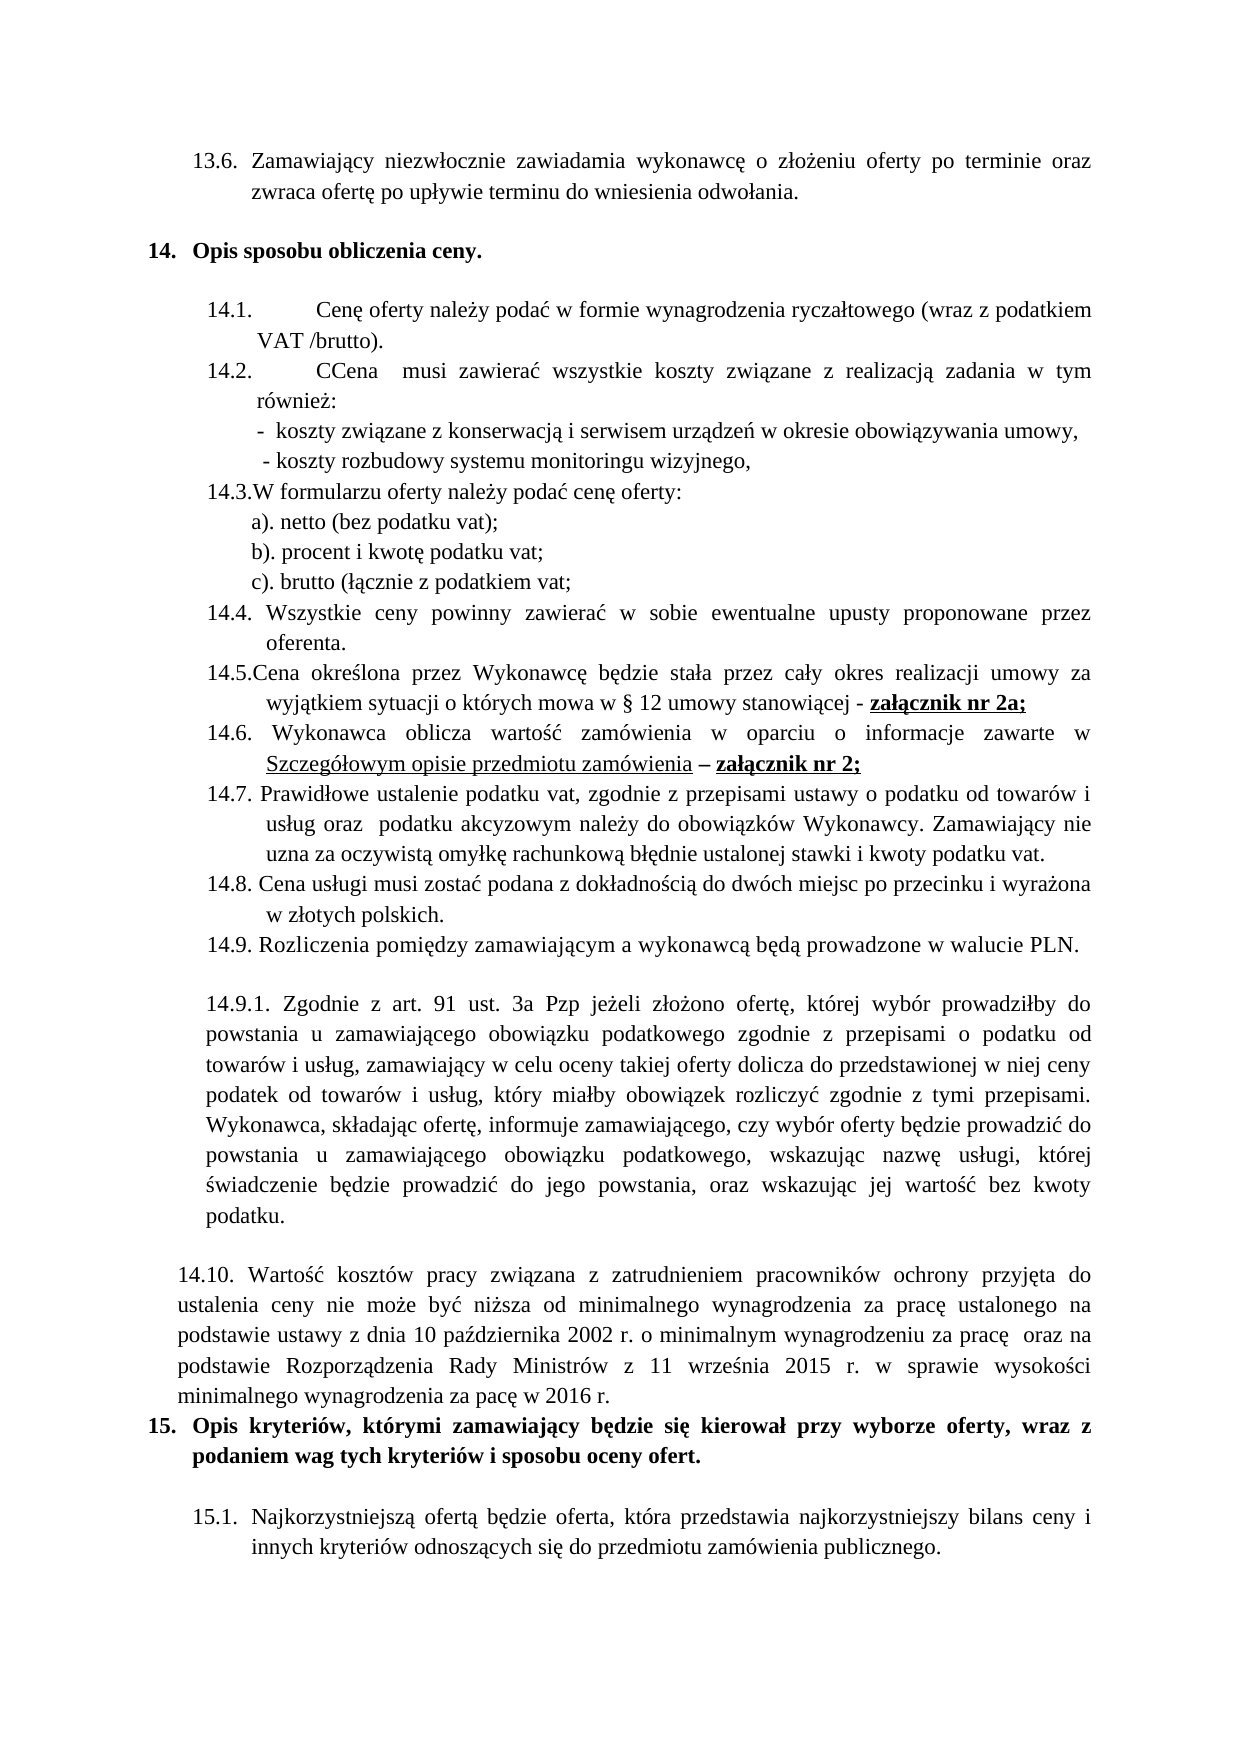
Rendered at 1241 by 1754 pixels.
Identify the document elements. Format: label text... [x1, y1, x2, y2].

text 14.5.Cena określona przez Wykonawcę będzie stała przez cały okres realizacji umowy za wyjątkiem sytuacji o których mowa w § 12 umowy stanowiącej - załącznik nr 2a; [207, 659, 1093, 716]
text 14.6. Wykonawca oblicza wartość zamówienia w oparciu o informacje zawarte w Szczegółowym opisie przedmiotu zamówienia – załącznik nr 2; [207, 719, 1093, 776]
text 14.8. Cena usługi musi zostać podana z dokładnością do dwóch miejsc po przecinku i wyrażona w złotych polskich. [207, 871, 1093, 927]
text b). procent i kwotę podatku vat; [251, 538, 1093, 564]
text - koszty rozbudowy systemu monitoringu wizyjnego, [177, 448, 1093, 474]
text c). brutto (łącznie z podatkiem vat; [251, 568, 1093, 595]
text 14.4. Wszystkie ceny powinny zawierać w sobie ewentualne upusty proponowane przez oferenta. [207, 599, 1093, 655]
list Zamawiający niezwłocznie zawiadamia wykonawcę o złożeniu oferty po terminie oraz zwraca ofertę po upływie terminu do wniesienia odwołania. [192, 148, 1093, 204]
list Cenę oferty należy podać w formie wynagrodzenia ryczałtowego (wraz z podatkiem VAT /brutto). [207, 297, 1093, 353]
list CCena musi zawierać wszystkie koszty związane z realizacją zadania w tym również: [207, 357, 1093, 413]
list Opis kryteriów, którymi zamawiający będzie się kierował przy wyborze oferty, wraz z podaniem wag tych kryteriów i sposobu oceny ofert. [148, 1412, 1093, 1469]
text a). netto (bez podatku vat); [251, 508, 1093, 534]
text 14.9. Rozliczenia pomiędzy zamawiającym a wykonawcą będą prowadzone w walucie PLN. [207, 931, 1093, 957]
text 14.3.W formularzu oferty należy podać cenę oferty: [148, 478, 1093, 504]
list Najkorzystniejszą ofertą będzie oferta, która przedstawia najkorzystniejszy bilans ceny i innych kryteriów odnoszących się do przedmiotu zamówienia publicznego. [192, 1503, 1093, 1559]
text 14.9.1. Zgodnie z art. 91 ust. 3a Pzp jeżeli złożono ofertę, której wybór prowadziłby do powstania u zamawiającego obowiązku podatkowego zgodnie z przepisami o podatku od towarów i usług, zamawiający w celu oceny takiej oferty dolicza do przedstawionej w niej ceny podatek od towarów i usług, który miałby obowiązek rozliczyć zgodnie z tymi przepisami. Wykonawca, składając ofertę, informuje zamawiającego, czy wybór oferty będzie prowadzić do powstania u zamawiającego obowiązku podatkowego, wskazując nazwę usługi, której świadczenie będzie prowadzić do jego powstania, oraz wskazując jej wartość bez kwoty podatku. [206, 990, 1093, 1228]
text - koszty związane z konserwacją i serwisem urządzeń w okresie obowiązywania umowy, [177, 417, 1093, 444]
text 14.7. Prawidłowe ustalenie podatku vat, zgodnie z przepisami ustawy o podatku od towarów i usług oraz podatku akcyzowym należy do obowiązków Wykonawcy. Zamawiający nie uzna za oczywistą omyłkę rachunkową błędnie ustalonej stawki i kwoty podatku vat. [207, 780, 1093, 867]
list Opis sposobu obliczenia ceny. [148, 237, 1093, 263]
list 14.10. Wartość kosztów pracy związana z zatrudnieniem pracowników ochrony przyjęta do ustalenia ceny nie może być niższa od minimalnego wynagrodzenia za pracę ustalonego na podstawie ustawy z dnia 10 października 2002 r. o minimalnym wynagrodzeniu za pracę oraz na podstawie Rozporządzenia Rady Ministrów z 11 września 2015 r. w sprawie wysokości minimalnego wynagrodzenia za pacę w 2016 r. [177, 1261, 1093, 1408]
